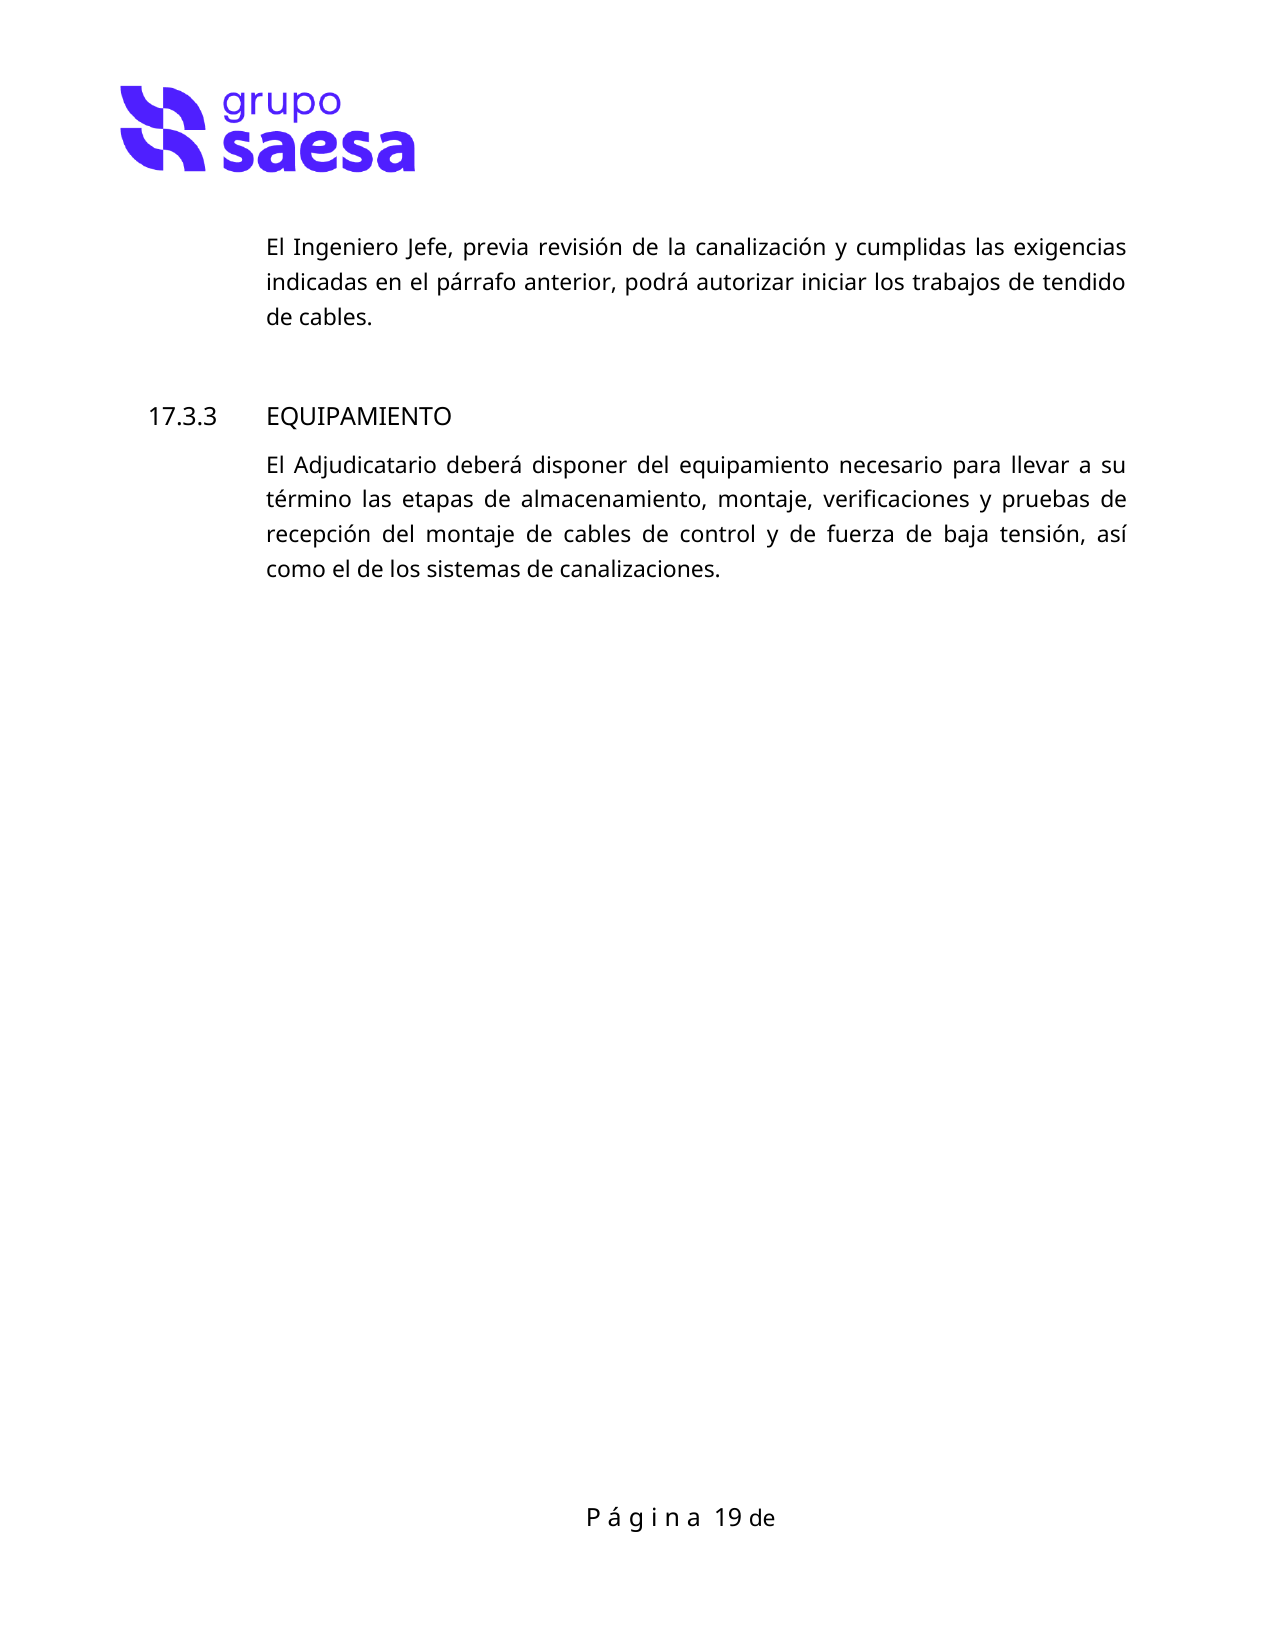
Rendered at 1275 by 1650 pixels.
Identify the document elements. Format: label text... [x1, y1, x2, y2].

subtitle EQUIPAMIENTO [148, 398, 1162, 432]
text El Adjudicatario deberá disponer del equipamiento necesario para llevar a su término las etapas de almacenamiento, montaje, verificaciones y pruebas de recepción del montaje de cables de control y de fuerza de baja tensión, así como el de los sistemas de canalizaciones. [266, 448, 1128, 584]
text El Ingeniero Jefe, previa revisión de la canalización y cumplidas las exigencias indicadas en el párrafo anterior, podrá autorizar iniciar los trabajos de tendido de cables. [266, 231, 1127, 332]
picture [112, 79, 419, 175]
